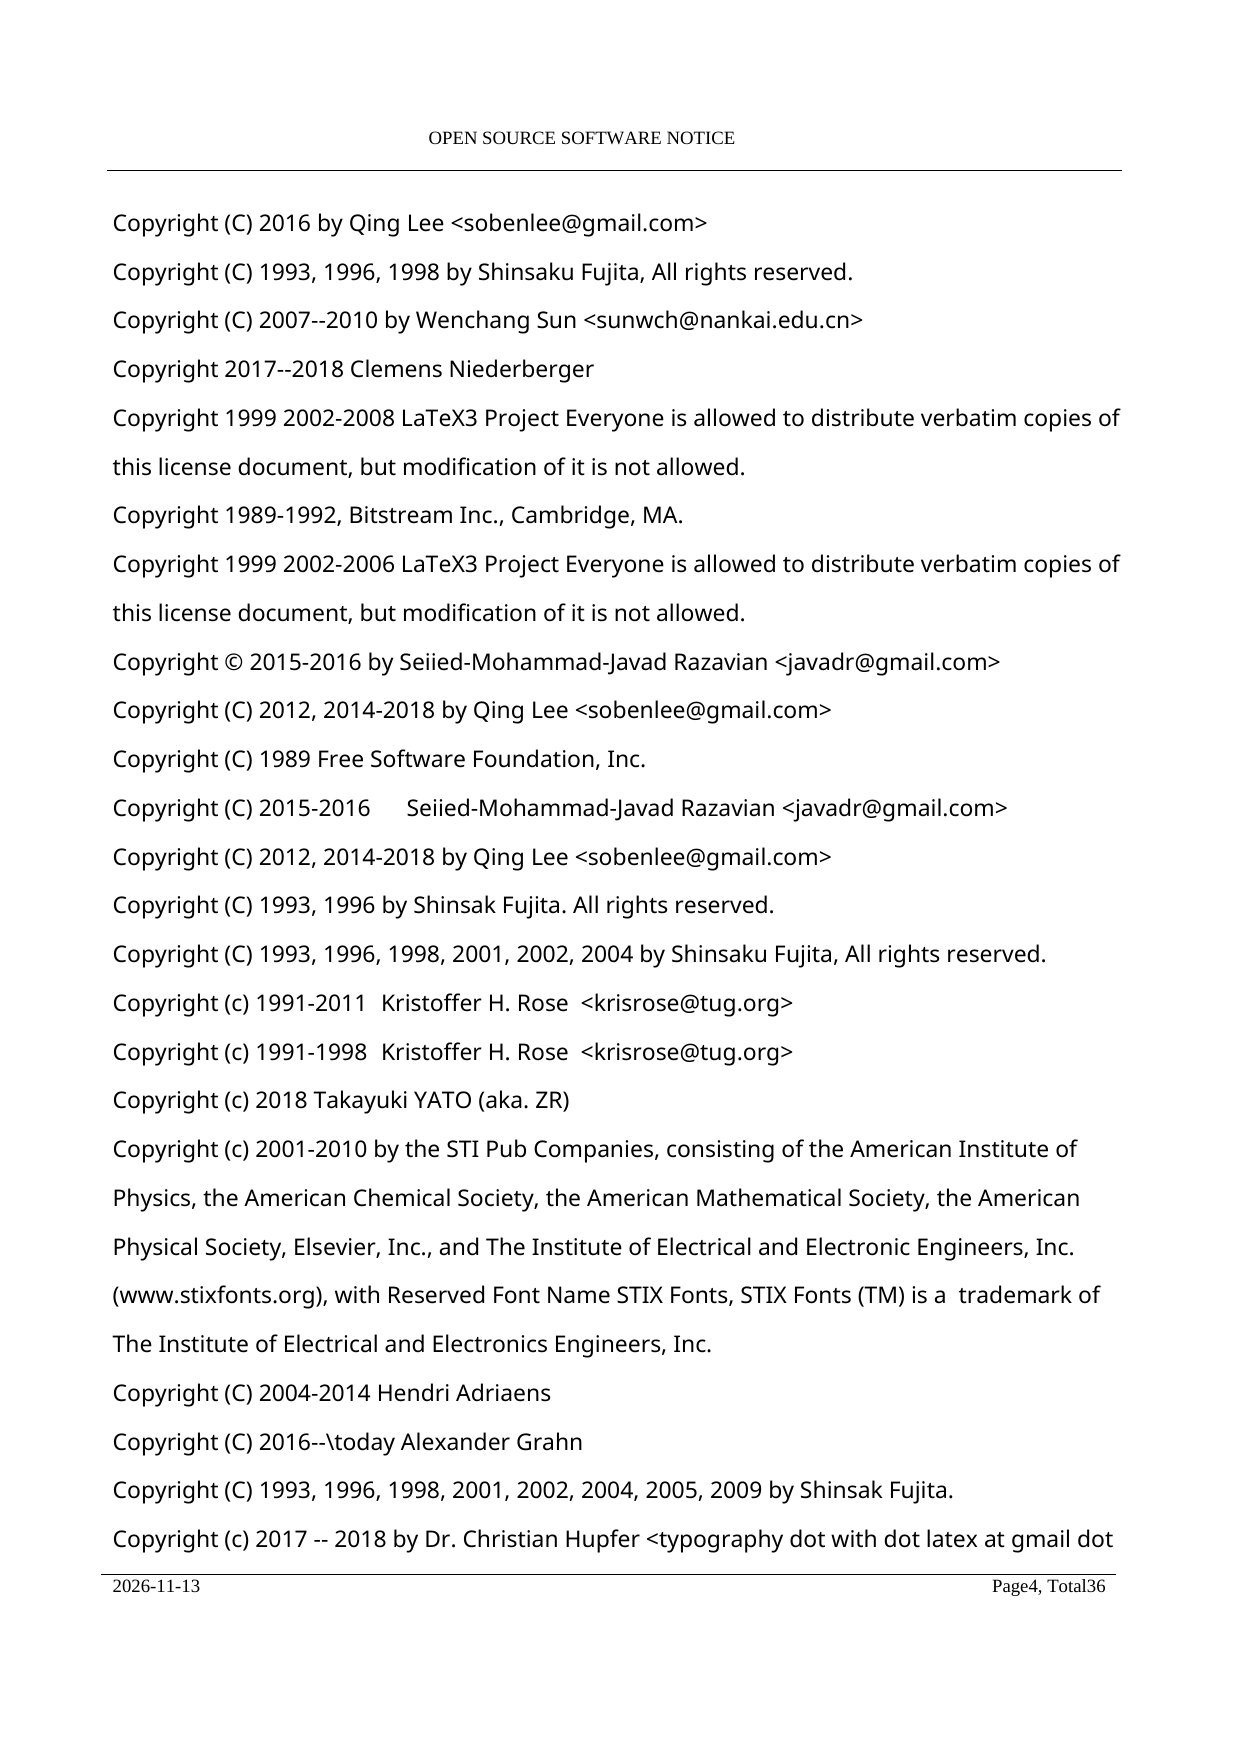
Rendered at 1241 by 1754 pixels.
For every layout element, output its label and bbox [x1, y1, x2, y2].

text [112, 206, 1128, 1555]
